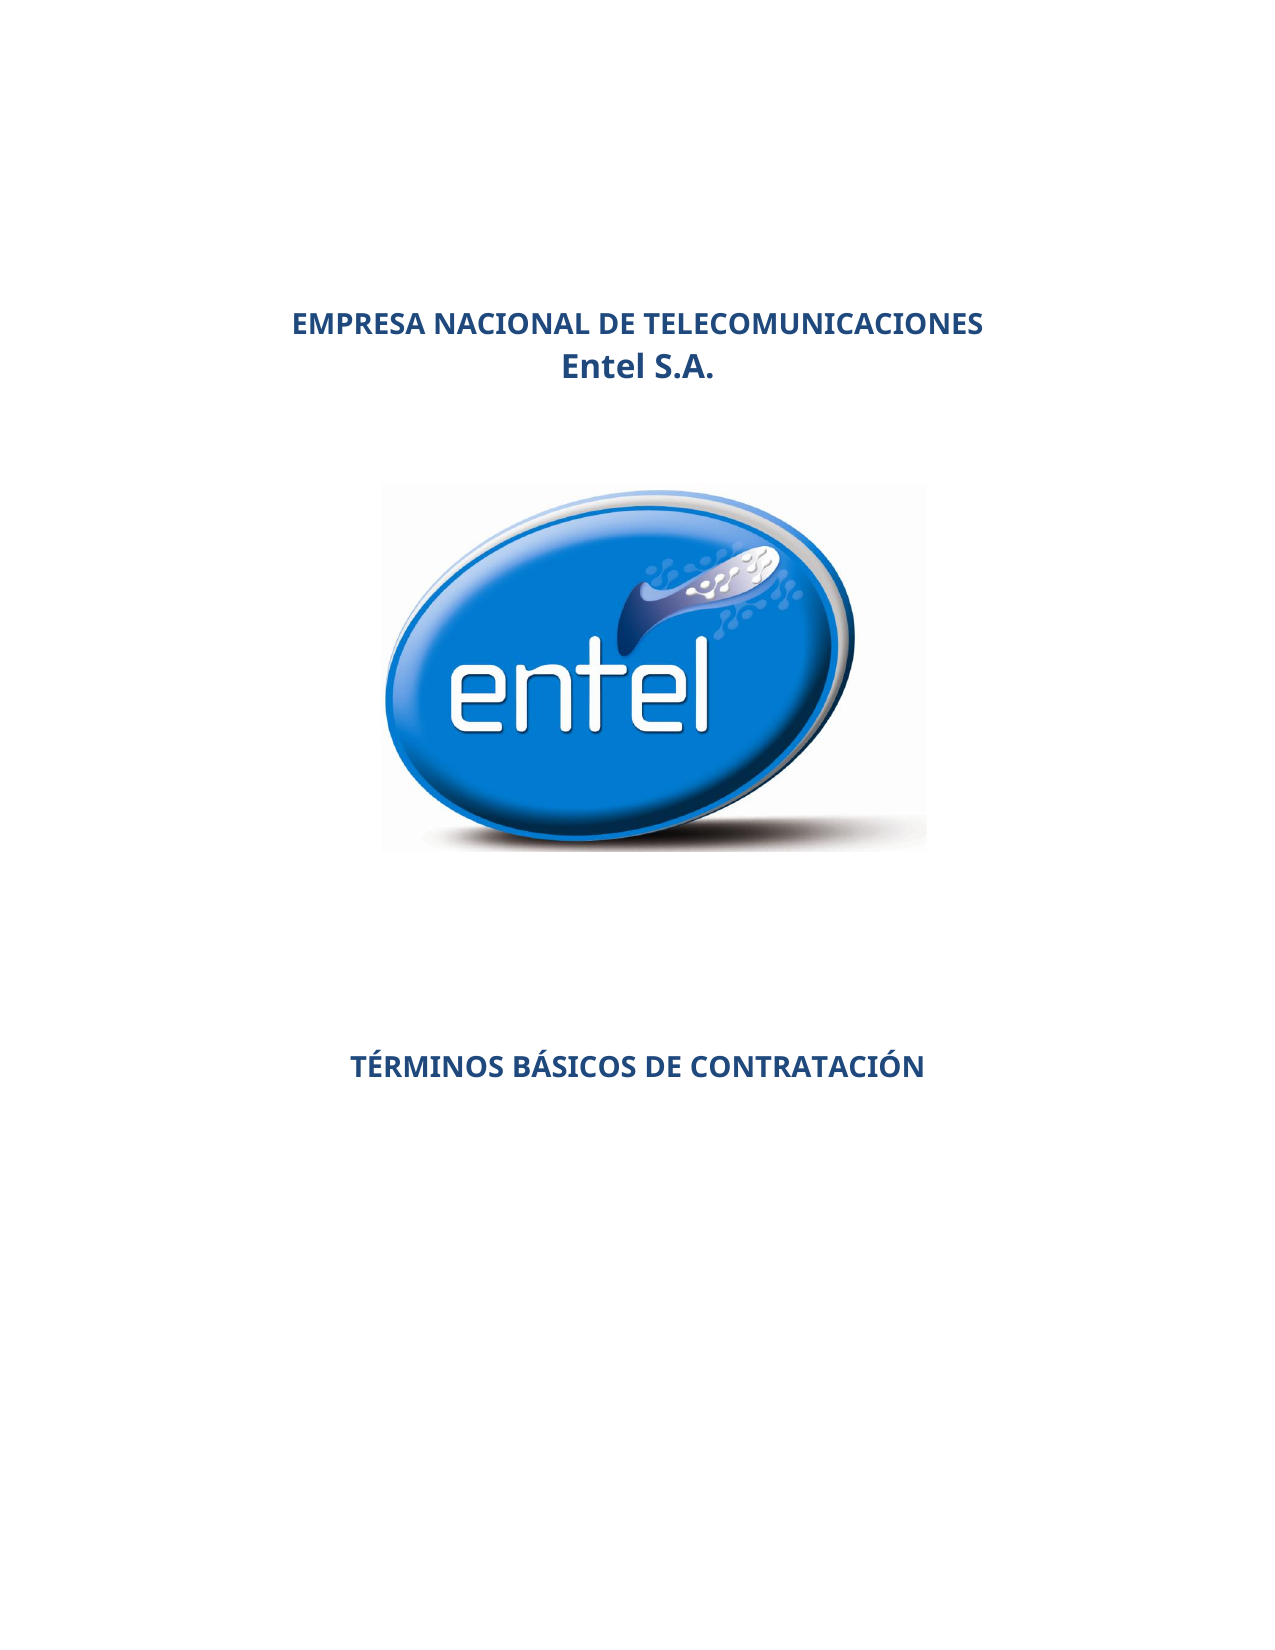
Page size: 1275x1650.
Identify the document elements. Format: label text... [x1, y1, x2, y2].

text TÉRMINOS BÁSICOS DE CONTRATACIÓN [148, 1047, 1127, 1086]
picture [381, 483, 927, 852]
text Entel S.A. [148, 343, 1127, 388]
text EMPRESA NACIONAL DE TELECOMUNICACIONES [148, 303, 1127, 343]
